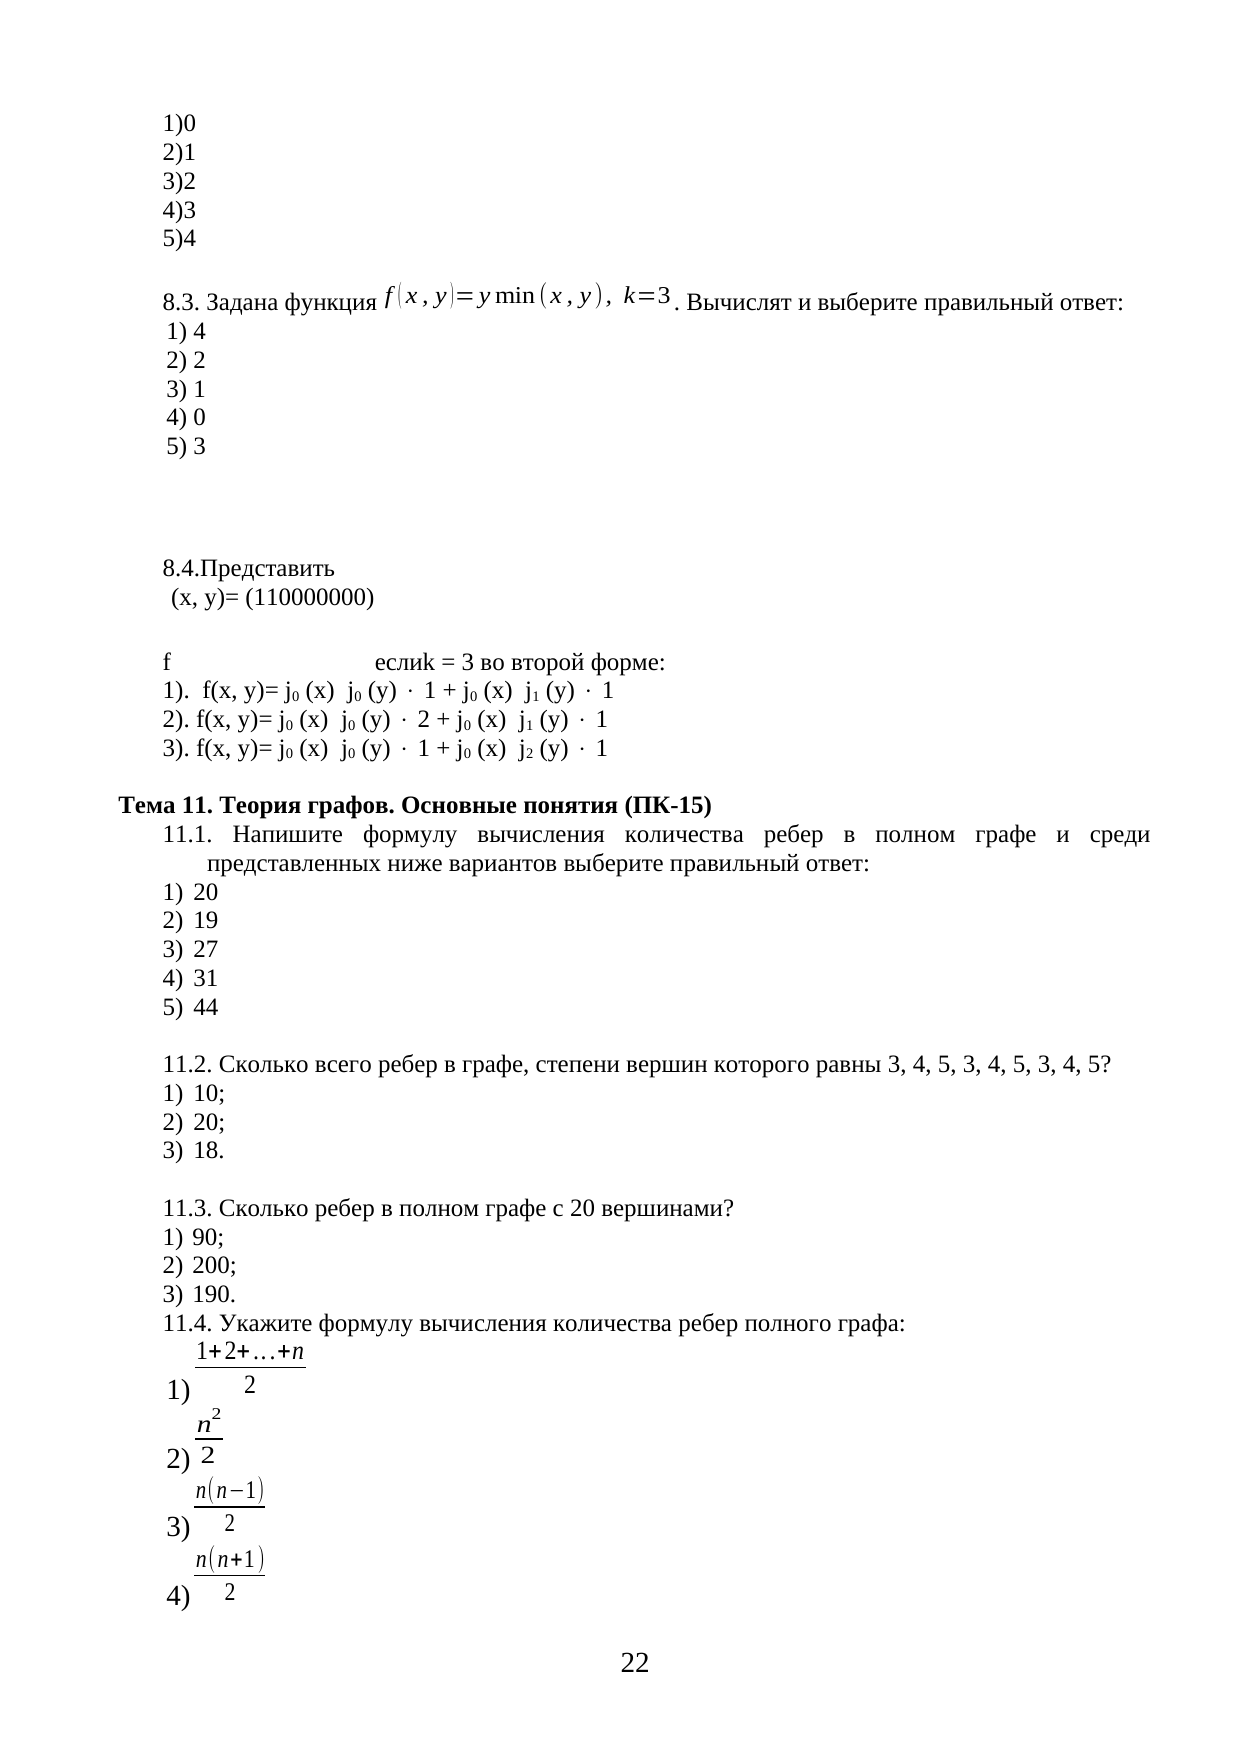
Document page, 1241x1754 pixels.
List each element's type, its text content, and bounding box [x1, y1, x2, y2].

text 11.2. Сколько всего ребер в графе, степени вершин которого равны 3, 4, 5, 3, 4, 5, 3, 4, 5? [162, 1049, 1152, 1078]
text f(x, y)= (110000000)еслиk = 3 во второй форме: [162, 582, 1152, 676]
list 19 [162, 906, 1152, 934]
text 8.4.Представить [162, 489, 1152, 582]
list 200; [162, 1251, 1152, 1279]
list 2 [166, 345, 1152, 374]
text 2)1 [162, 137, 1152, 166]
text 11.1. Напишите формулу вычисления количества ребер в полном графе и среди представленных ниже вариантов выберите правильный ответ: [162, 819, 1152, 877]
list 3 [166, 431, 1152, 460]
text 11.4. Укажите формулу вычисления количества ребер полного графа: [118, 1308, 1152, 1337]
list 44 [162, 992, 1152, 1021]
text 11.3. Сколько ребер в полном графе с 20 вершинами? [162, 1193, 1152, 1222]
text Тема 11. Теория графов. Основные понятия (ПК-15) [118, 791, 1152, 819]
text 2). f(x, y)= j0 (x) j0 (y) 2 + j0 (x) j1 (y) 1 [162, 704, 1152, 733]
text 1). f(x, y)= j0 (x) j0 (y) 1 + j0 (x) j1 (y) 1 [162, 676, 1152, 704]
list 31 [162, 963, 1152, 992]
list 27 [162, 934, 1152, 963]
text 4)3 [162, 195, 1152, 223]
list 20; [162, 1107, 1152, 1136]
text 1)0 [162, 108, 1152, 137]
text 5)4 [162, 223, 1152, 252]
list 190. [162, 1279, 1152, 1308]
text 3)2 [162, 166, 1152, 195]
list 0 [166, 402, 1152, 431]
list 18. [162, 1136, 1152, 1164]
list 1 [166, 374, 1152, 402]
list 4 [166, 316, 1152, 345]
list 20 [162, 877, 1152, 906]
list 10; [162, 1078, 1152, 1107]
text 3). f(x, y)= j0 (x) j0 (y) 1 + j0 (x) j2 (y) 1 [162, 733, 1152, 762]
text 8.3. Задана функция . Вычислят и выберите правильный ответ: [162, 281, 1152, 316]
list 90; [162, 1222, 1152, 1251]
